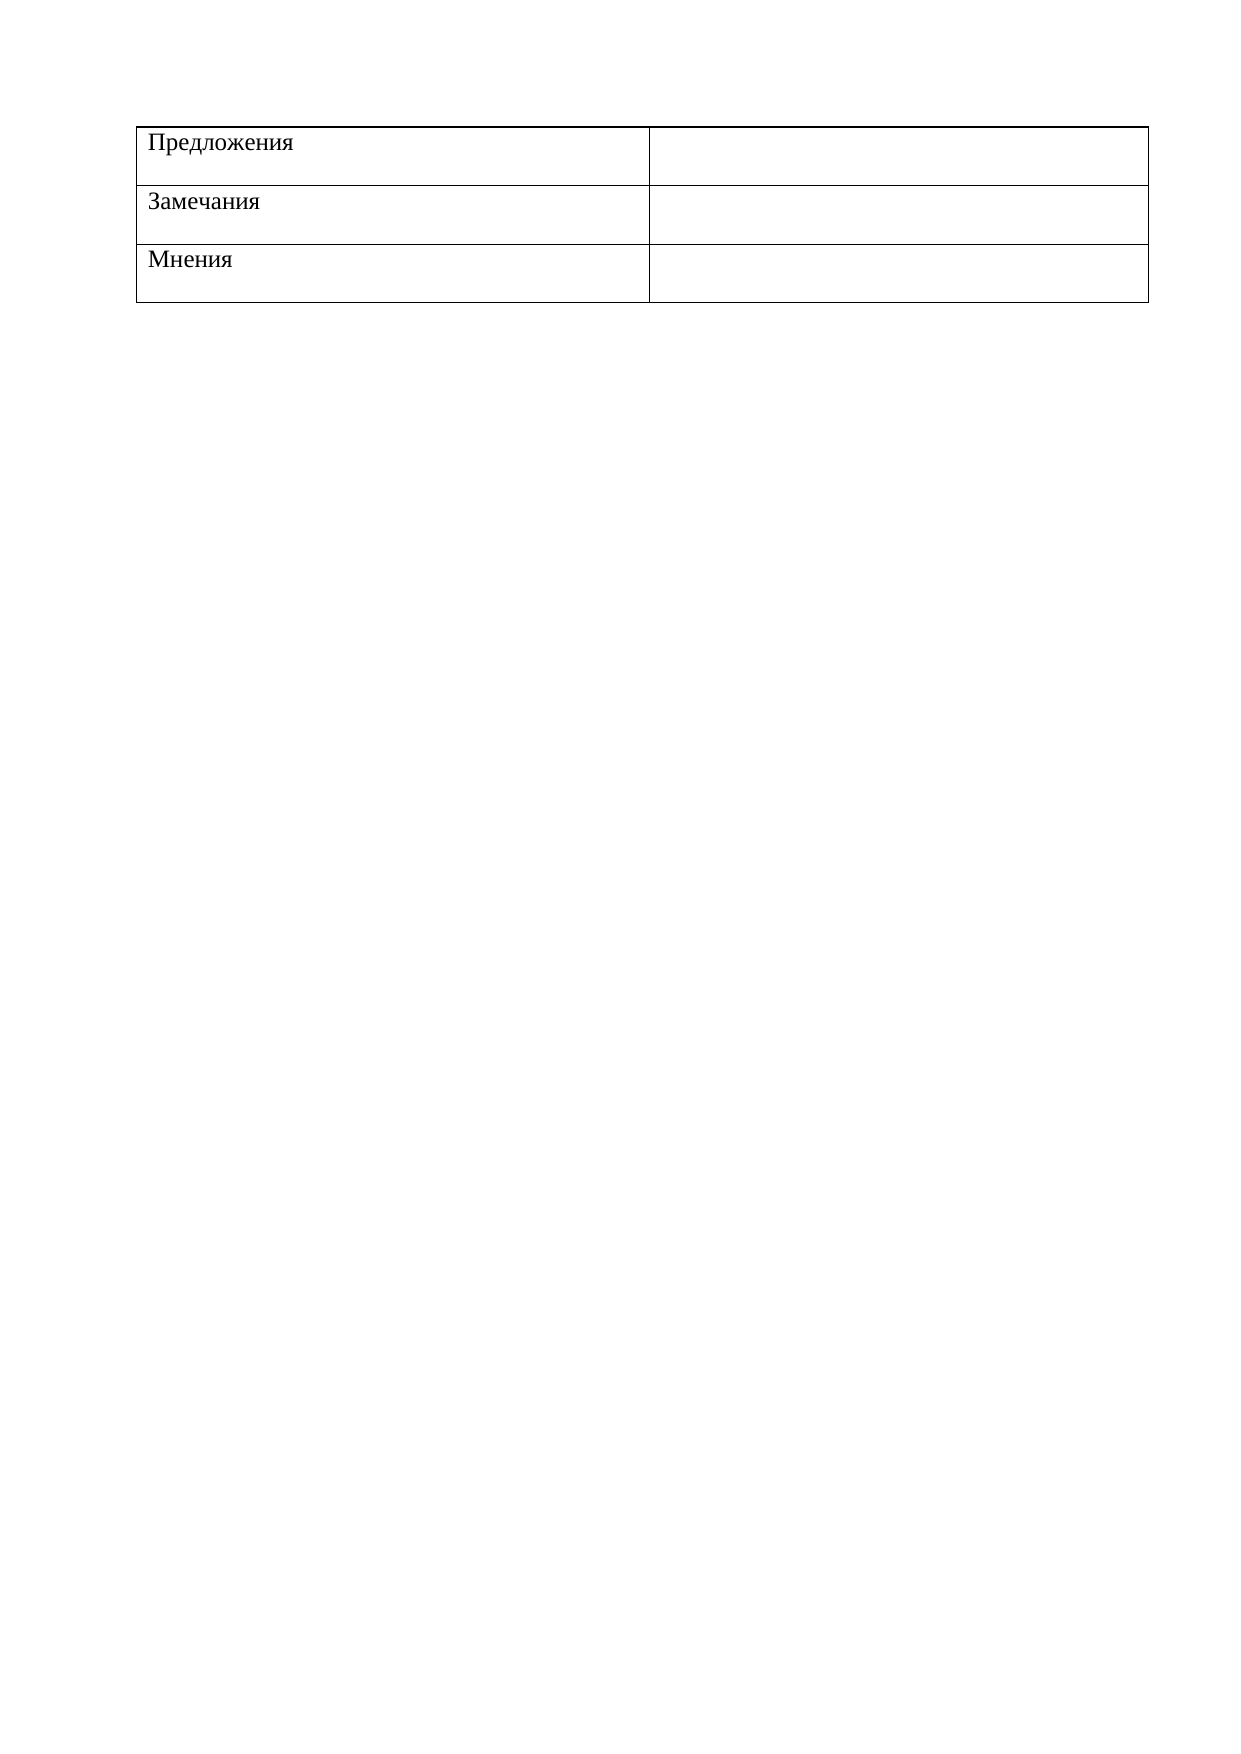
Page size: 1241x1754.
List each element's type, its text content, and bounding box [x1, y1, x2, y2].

table_cell Замечания [137, 186, 649, 243]
table_cell Мнения [137, 245, 649, 302]
table_cell [650, 245, 1148, 302]
table_header Предложения [137, 128, 649, 185]
table_header [650, 128, 1148, 185]
table_cell [650, 186, 1148, 243]
